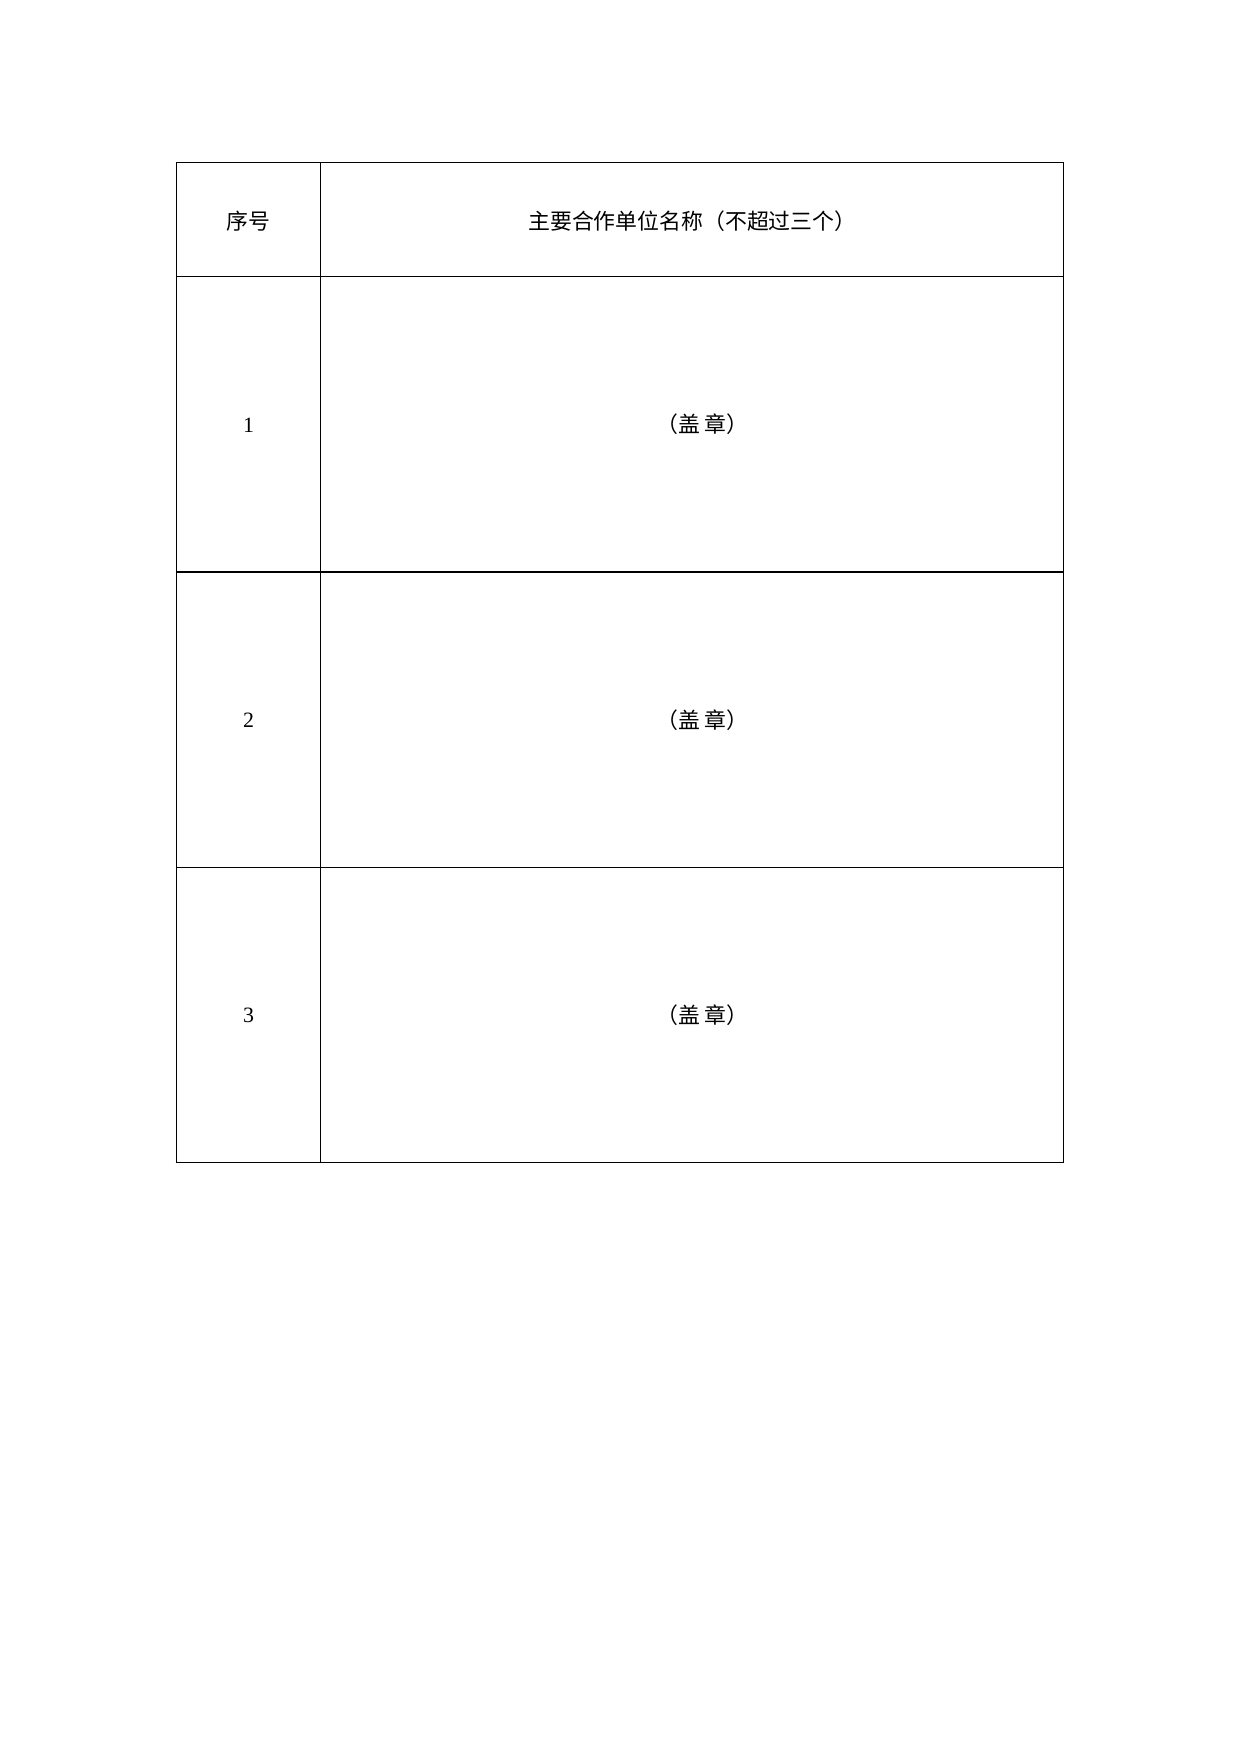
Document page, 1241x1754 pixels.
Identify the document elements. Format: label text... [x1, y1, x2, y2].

table_cell 主要合作单位名称（不超过三个） [321, 163, 1063, 276]
table_cell 序号 [177, 163, 320, 276]
table_cell （盖 章） [321, 868, 1063, 1162]
table_cell 1 [177, 277, 320, 571]
table_cell 3 [177, 868, 320, 1162]
table_cell （盖 章） [321, 573, 1063, 867]
table_cell 2 [177, 573, 320, 867]
table_cell （盖 章） [321, 277, 1063, 571]
